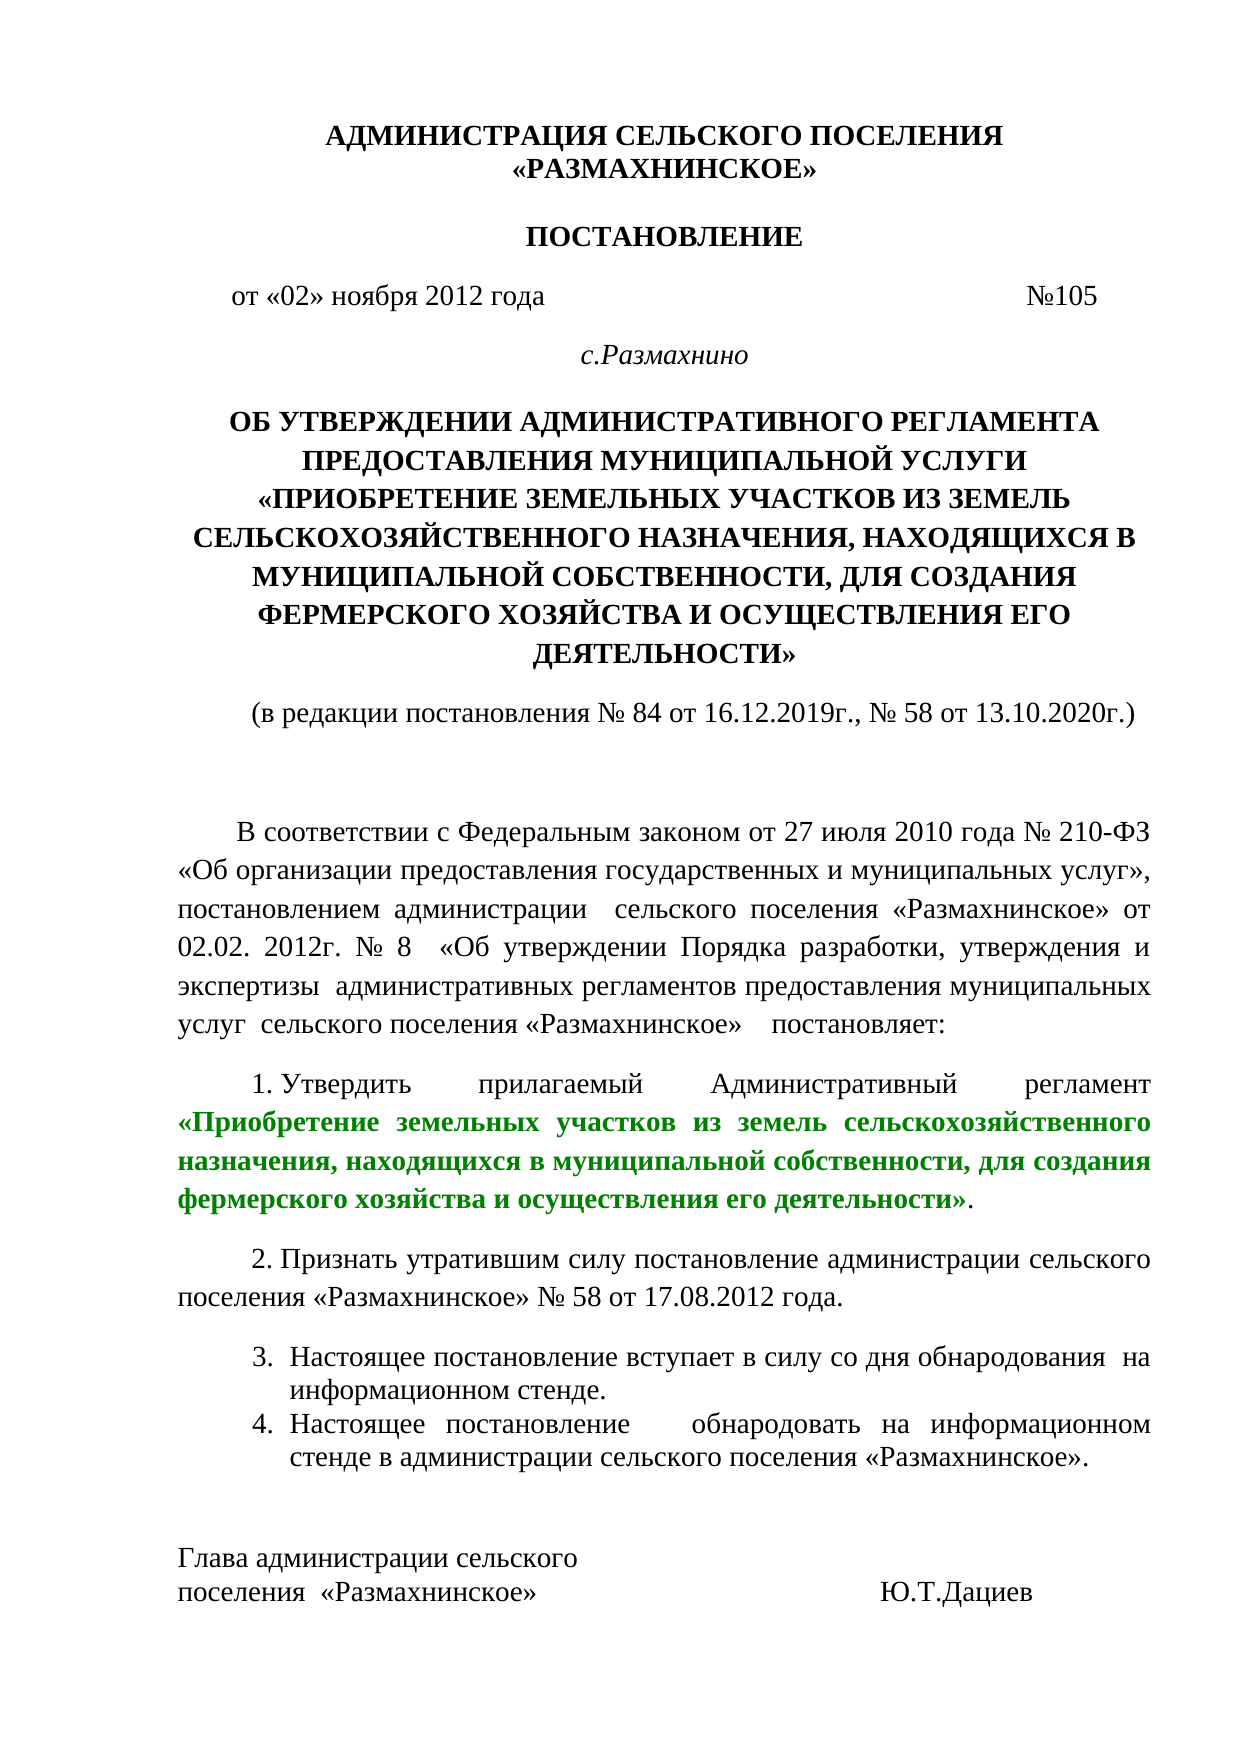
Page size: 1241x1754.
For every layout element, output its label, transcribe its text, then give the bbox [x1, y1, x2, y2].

title с.Размахнино [177, 337, 1152, 371]
text В соответствии с Федеральным законом от 27 июля 2010 года № 210-ФЗ «Об организации предоставления государственных и муниципальных услуг», постановлением администрации сельского поселения «Размахнинское» от 02.02. 2012г. № 8 «Об утверждении Порядка разработки, утверждения и экспертизы административных регламентов предоставления муниципальных услуг сельского поселения «Размахнинское» постановляет: [177, 814, 1152, 1040]
title поселения «Размахнинское» Ю.Т.Дациев [177, 1574, 1152, 1607]
text ПОСТАНОВЛЕНИЕ [177, 219, 1152, 252]
title Глава администрации сельского [177, 1540, 1152, 1574]
text от «02» ноября 2012 года №105 [177, 278, 1152, 312]
title Настоящее постановление обнародовать на информационном стенде в администрации сельского поселения «Размахнинское». [252, 1406, 1152, 1473]
text (в редакции постановления № 84 от 16.12.2019г., № 58 от 13.10.2020г.) [177, 695, 1152, 729]
text 1. Утвердить прилагаемый Административный регламент «Приобретение земельных участков из земель сельскохозяйственного назначения, находящихся в муниципальной собственности, для создания фермерского хозяйства и осуществления его деятельности». [177, 1066, 1152, 1215]
title Настоящее постановление вступает в силу со дня обнародования на информационном стенде. [252, 1339, 1152, 1406]
text ОБ УТВЕРЖДЕНИИ АДМИНИСТРАТИВНОГО РЕГЛАМЕНТА ПРЕДОСТАВЛЕНИЯ МУНИЦИПАЛЬНОЙ УСЛУГИ «ПРИОБРЕТЕНИЕ ЗЕМЕЛЬНЫХ УЧАСТКОВ ИЗ ЗЕМЕЛЬ СЕЛЬСКОХОЗЯЙСТВЕННОГО НАЗНАЧЕНИЯ, НАХОДЯЩИХСЯ В МУНИЦИПАЛЬНОЙ СОБСТВЕННОСТИ, ДЛЯ СОЗДАНИЯ ФЕРМЕРСКОГО ХОЗЯЙСТВА И ОСУЩЕСТВЛЕНИЯ ЕГО ДЕЯТЕЛЬНОСТИ» [177, 404, 1152, 669]
text 2. Признать утратившим силу постановление администрации сельского поселения «Размахнинское» № 58 от 17.08.2012 года. [177, 1241, 1152, 1313]
title АДМИНИСТРАЦИЯ СЕЛЬСКОГО ПОСЕЛЕНИЯ «РАЗМАХНИНСКОЕ» [177, 118, 1152, 185]
